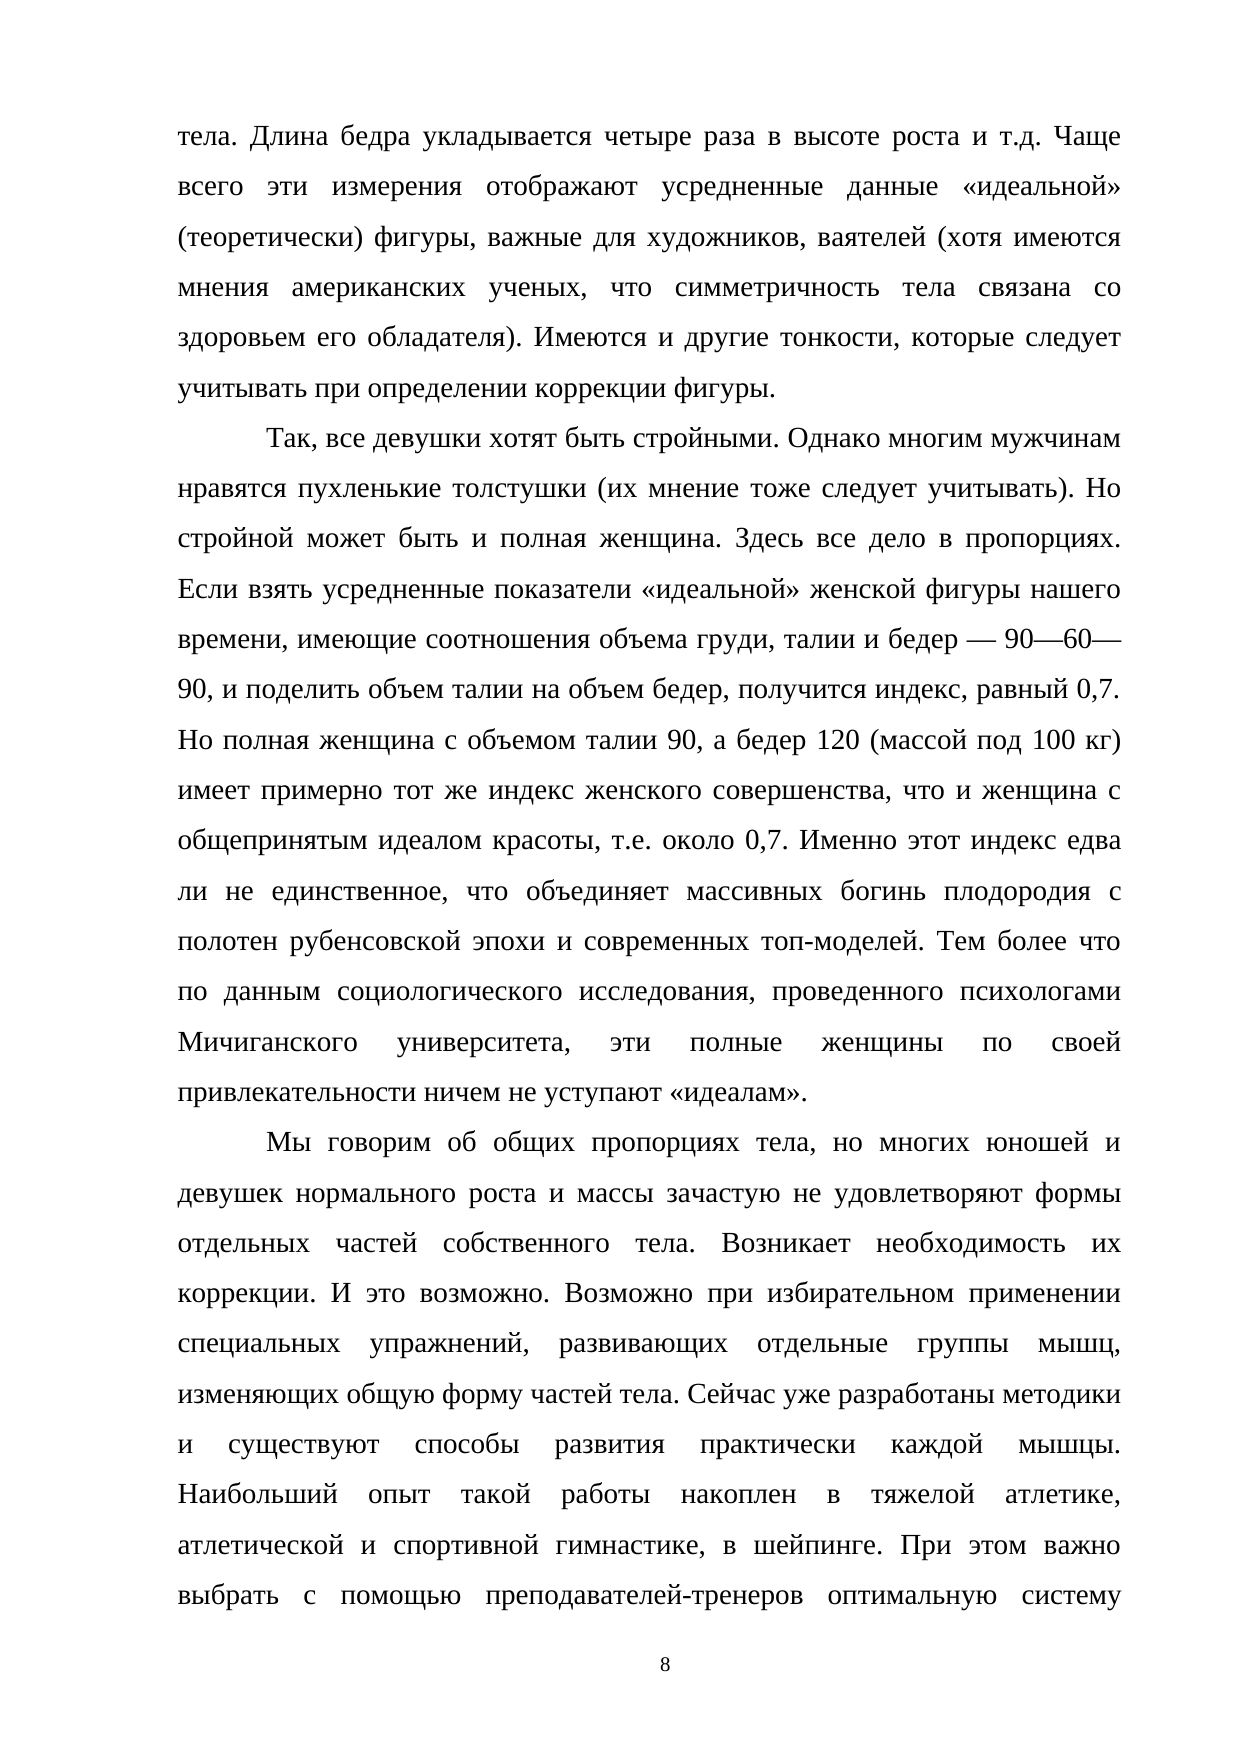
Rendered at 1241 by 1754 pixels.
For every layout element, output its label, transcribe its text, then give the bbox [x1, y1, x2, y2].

text Так, все девушки хотят быть стройными. Однако многим мужчинам нравятся пухленькие толстушки (их мнение тоже следует учитывать). Но стройной может быть и полная женщина. Здесь все дело в пропорциях. Если взять усредненные показатели «идеальной» женской фигуры нашего времени, имеющие соотношения объема груди, талии и бедер — 90—60—90, и поделить объем талии на объем бедер, получится индекс, равный 0,7. Но полная женщина с объемом талии 90, а бедер 120 (массой под ) имеет примерно тот же индекс женского совершенства, что и женщина с общепринятым идеалом красоты, т.е. около 0,7. Именно этот индекс едва ли не единственное, что объединяет массивных богинь плодородия с полотен рубенсовской эпохи и современных топ-моделей. Тем более что по данным социологического исследования, проведенного психологами Мичиганского университета, эти полные женщины по своей привлекательности ничем не уступают «идеалам». [177, 420, 1122, 1108]
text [177, 1124, 1122, 1611]
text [177, 118, 1122, 403]
